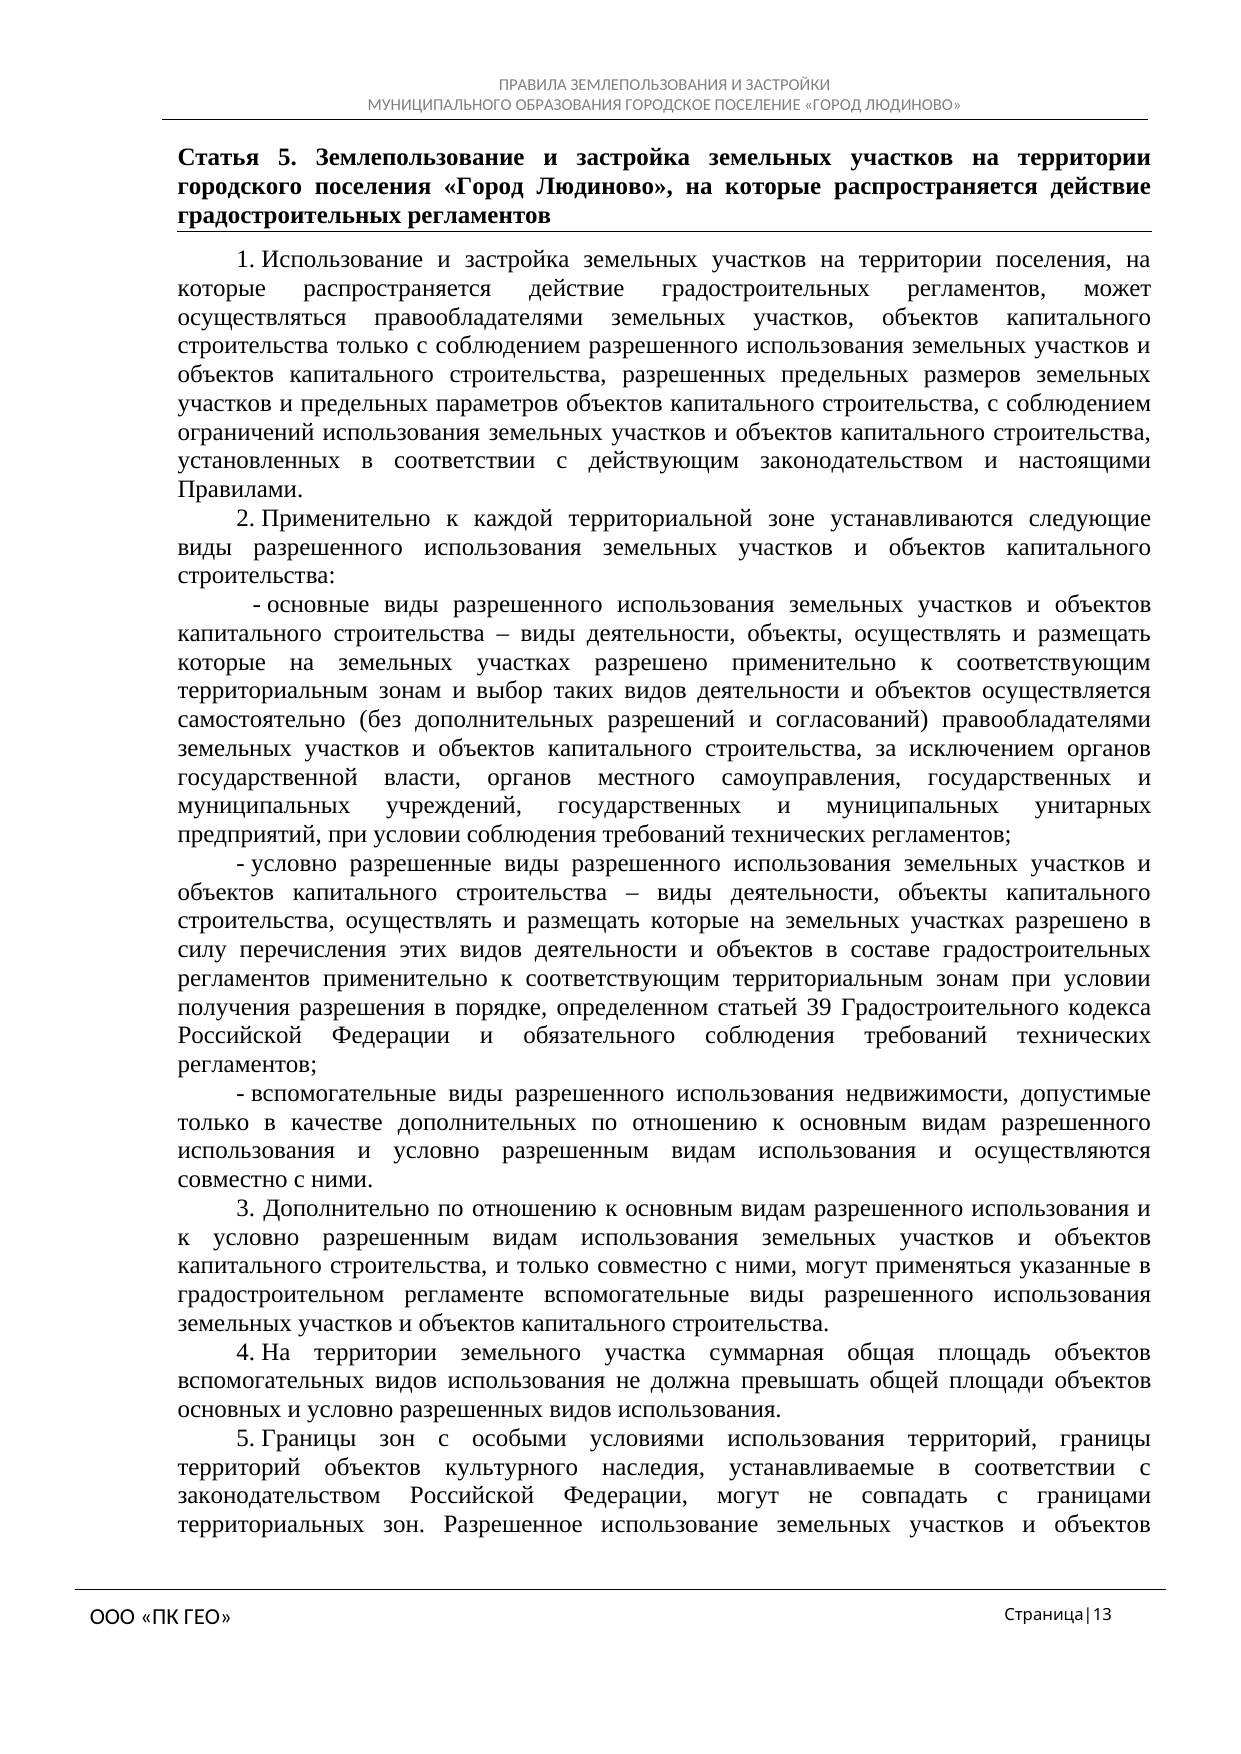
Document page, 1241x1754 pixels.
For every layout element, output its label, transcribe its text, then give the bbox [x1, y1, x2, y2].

text 2. Применительно к каждой территориальной зоне устанавливаются следующие виды разрешенного использования земельных участков и объектов капитального строительства: [177, 503, 1152, 589]
text - условно разрешенные виды разрешенного использования земельных участков и объектов капитального строительства – виды деятельности, объекты капитального строительства, осуществлять и размещать которые на земельных участках разрешено в силу перечисления этих видов деятельности и объектов в составе градостроительных регламентов применительно к соответствующим территориальным зонам при условии получения разрешения в порядке, определенном статьей 39 Градостроительного кодекса Российской Федерации и обязательного соблюдения требований технических регламентов; [177, 848, 1152, 1078]
text 3. Дополнительно по отношению к основным видам разрешенного использования и к условно разрешенным видам использования земельных участков и объектов капитального строительства, и только совместно с ними, могут применяться указанные в градостроительном регламенте вспомогательные виды разрешенного использования земельных участков и объектов капитального строительства. [177, 1193, 1152, 1337]
text - основные виды разрешенного использования земельных участков и объектов капитального строительства – виды деятельности, объекты, осуществлять и размещать которые на земельных участках разрешено применительно к соответствующим территориальным зонам и выбор таких видов деятельности и объектов осуществляется самостоятельно (без дополнительных разрешений и согласований) правообладателями земельных участков и объектов капитального строительства, за исключением органов государственной власти, органов местного самоуправления, государственных и муниципальных учреждений, государственных и муниципальных унитарных предприятий, при условии соблюдения требований технических регламентов; [177, 589, 1152, 848]
text - вспомогательные виды разрешенного использования недвижимости, допустимые только в качестве дополнительных по отношению к основным видам разрешенного использования и условно разрешенным видам использования и осуществляются совместно с ними. [177, 1078, 1152, 1193]
subtitle Статья 5. Землепользование и застройка земельных участков на территории городского поселения «Город Людиново», на которые распространяется действие градостроительных регламентов [177, 142, 1152, 231]
text 4. На территории земельного участка суммарная общая площадь объектов вспомогательных видов использования не должна превышать общей площади объектов основных и условно разрешенных видов использования. [177, 1337, 1152, 1423]
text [177, 1423, 1152, 1538]
text 1. Использование и застройка земельных участков на территории поселения, на которые распространяется действие градостроительных регламентов, может осуществляться правообладателями земельных участков, объектов капитального строительства только с соблюдением разрешенного использования земельных участков и объектов капитального строительства, разрешенных предельных размеров земельных участков и предельных параметров объектов капитального строительства, с соблюдением ограничений использования земельных участков и объектов капитального строительства, установленных в соответствии с действующим законодательством и настоящими Правилами. [177, 244, 1152, 503]
